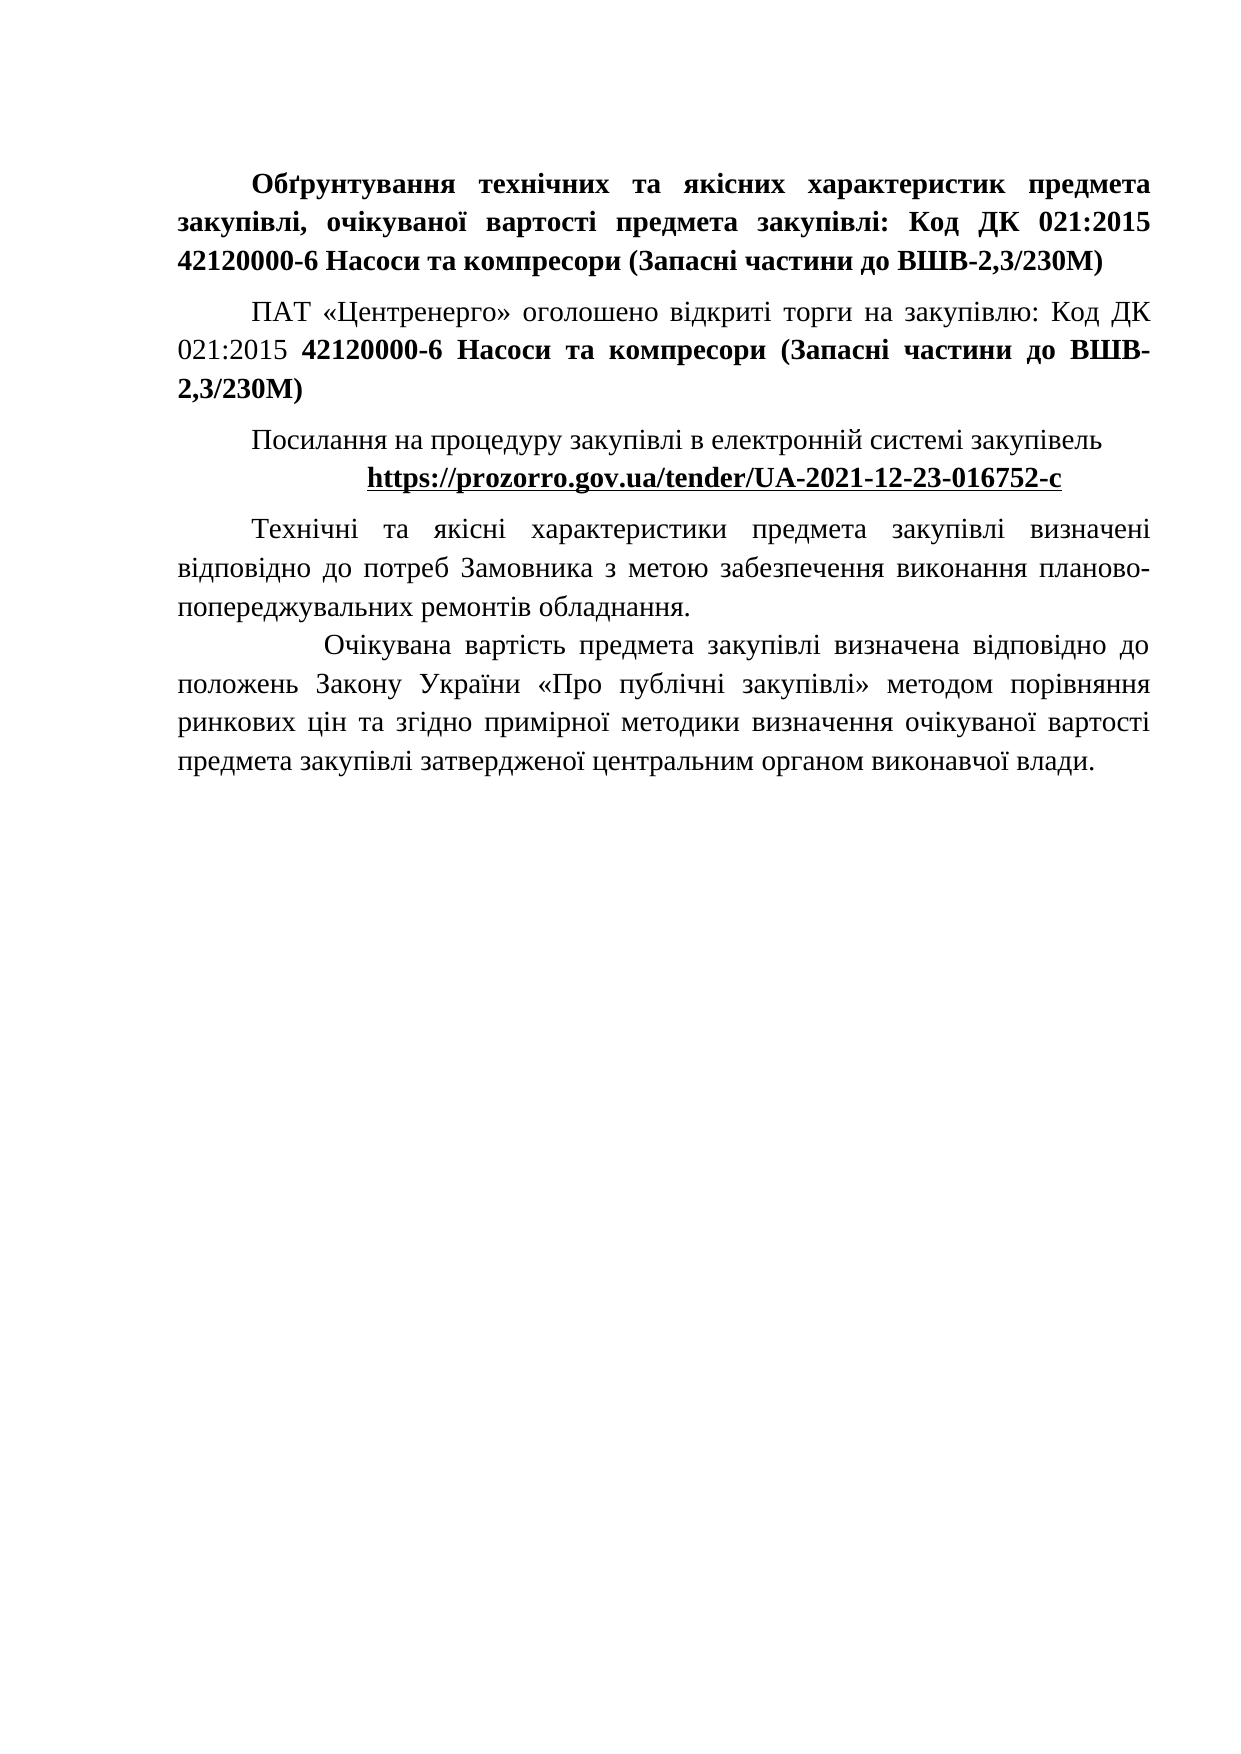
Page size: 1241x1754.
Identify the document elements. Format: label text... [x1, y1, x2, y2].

text https://prozorro.gov.ua/tender/UA-2021-12-23-016752-c [177, 461, 1152, 494]
text ПАТ «Центренерго» оголошено відкриті торги на закупівлю: Код ДК 021:2015 42120000-6 Насоси та компресори (Запасні частини до ВШВ-2,3/230М) [177, 294, 1152, 404]
text Посилання на процедуру закупівлі в електронній системі закупівель [177, 422, 1152, 456]
text Технічні та якісні характеристики предмета закупівлі визначені відповідно до потреб Замовника з метою забезпечення виконання планово-попереджувальних ремонтів обладнання. [177, 512, 1152, 622]
text Обґрунтування технічних та якісних характеристик предмета закупівлі, очікуваної вартості предмета закупівлі: Код ДК 021:2015 42120000-6 Насоси та компресори (Запасні частини до ВШВ-2,3/230М) [177, 166, 1152, 276]
text Очікувана вартість предмета закупівлі визначена відповідно до положень Закону України «Про публічні закупівлі» методом порівняння ринкових цін та згідно примірної методики визначення очікуваної вартості предмета закупівлі затвердженої центральним органом виконавчої влади. [177, 627, 1152, 776]
